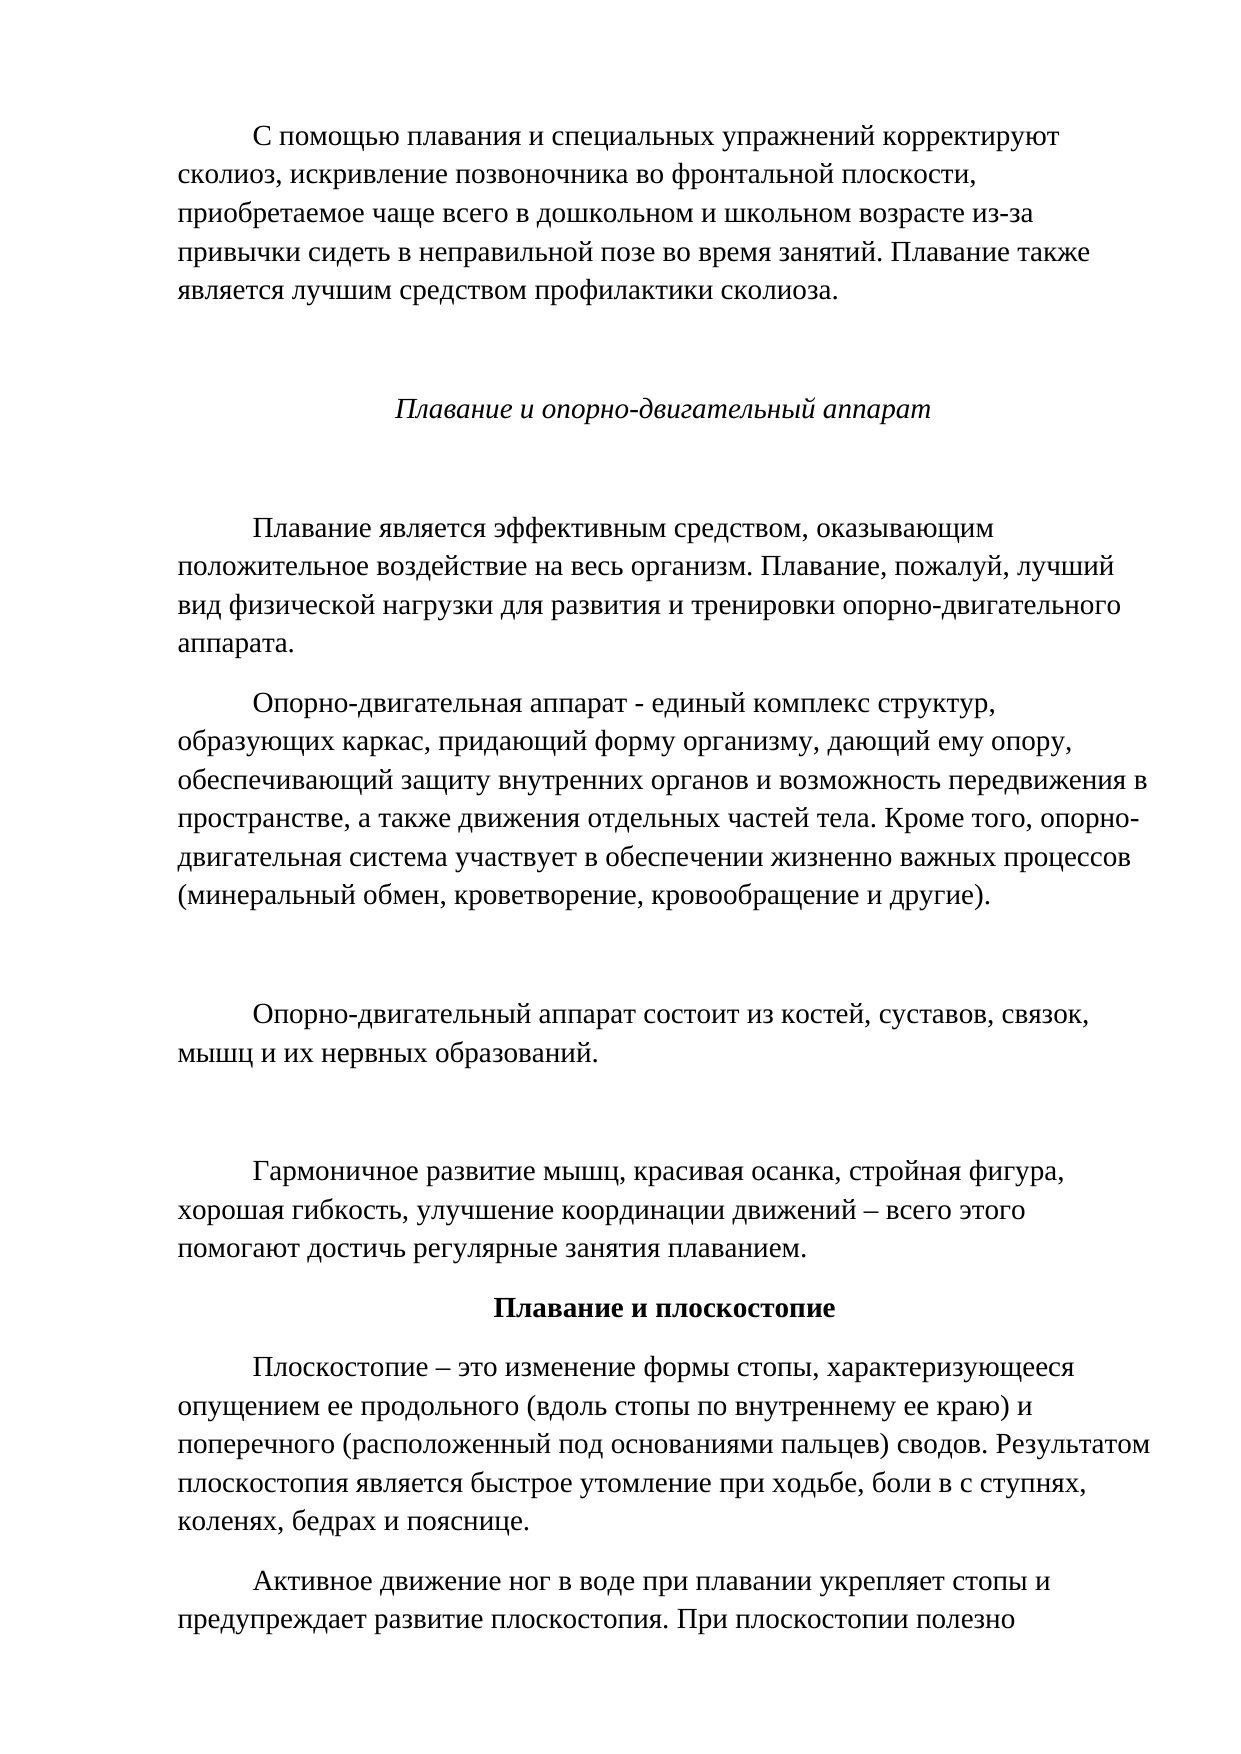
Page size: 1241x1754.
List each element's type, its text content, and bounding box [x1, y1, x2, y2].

text Плавание и опорно-двигательный аппарат [177, 391, 1152, 424]
text С помощью плавания и специальных упражнений корректируют сколиоз, искривление позвоночника во фронтальной плоскости, приобретаемое чаще всего в дошкольном и школьном возрасте из-за привычки сидеть в неправильной позе во время занятий. Плавание также является лучшим средством профилактики сколиоза. [177, 118, 1152, 306]
text Опорно-двигательный аппарат состоит из костей, суставов, связок, мышц и их нервных образований. [177, 996, 1152, 1068]
text Гармоничное развитие мышц, красивая осанка, стройная фигура, хорошая гибкость, улучшение координации движений – всего этого помогают достичь регулярные занятия плаванием. [177, 1153, 1152, 1264]
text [177, 1563, 1152, 1635]
text Плавание является эффективным средством, оказывающим положительное воздействие на весь организм. Плавание, пожалуй, лучший вид физической нагрузки для развития и тренировки опорно-двигательного аппарата. [177, 510, 1152, 659]
text Опорно-двигательная аппарат - единый комплекс структур, образующих каркас, придающий форму организму, дающий ему опору, обеспечивающий защиту внутренних органов и возможность передвижения в пространстве, а также движения отдельных частей тела. Кроме того, опорно-двигательная система участвует в обеспечении жизненно важных процессов (минеральный обмен, кроветворение, кровообращение и другие). [177, 685, 1152, 911]
text Плоскостопие – это изменение формы стопы, характеризующееся опущением ее продольного (вдоль стопы по внутреннему ее краю) и поперечного (расположенный под основаниями пальцев) сводов. Результатом плоскостопия является быстрое утомление при ходьбе, боли в с ступнях, коленях, бедрах и пояснице. [177, 1349, 1152, 1537]
text Плавание и плоскостопие [177, 1290, 1152, 1323]
